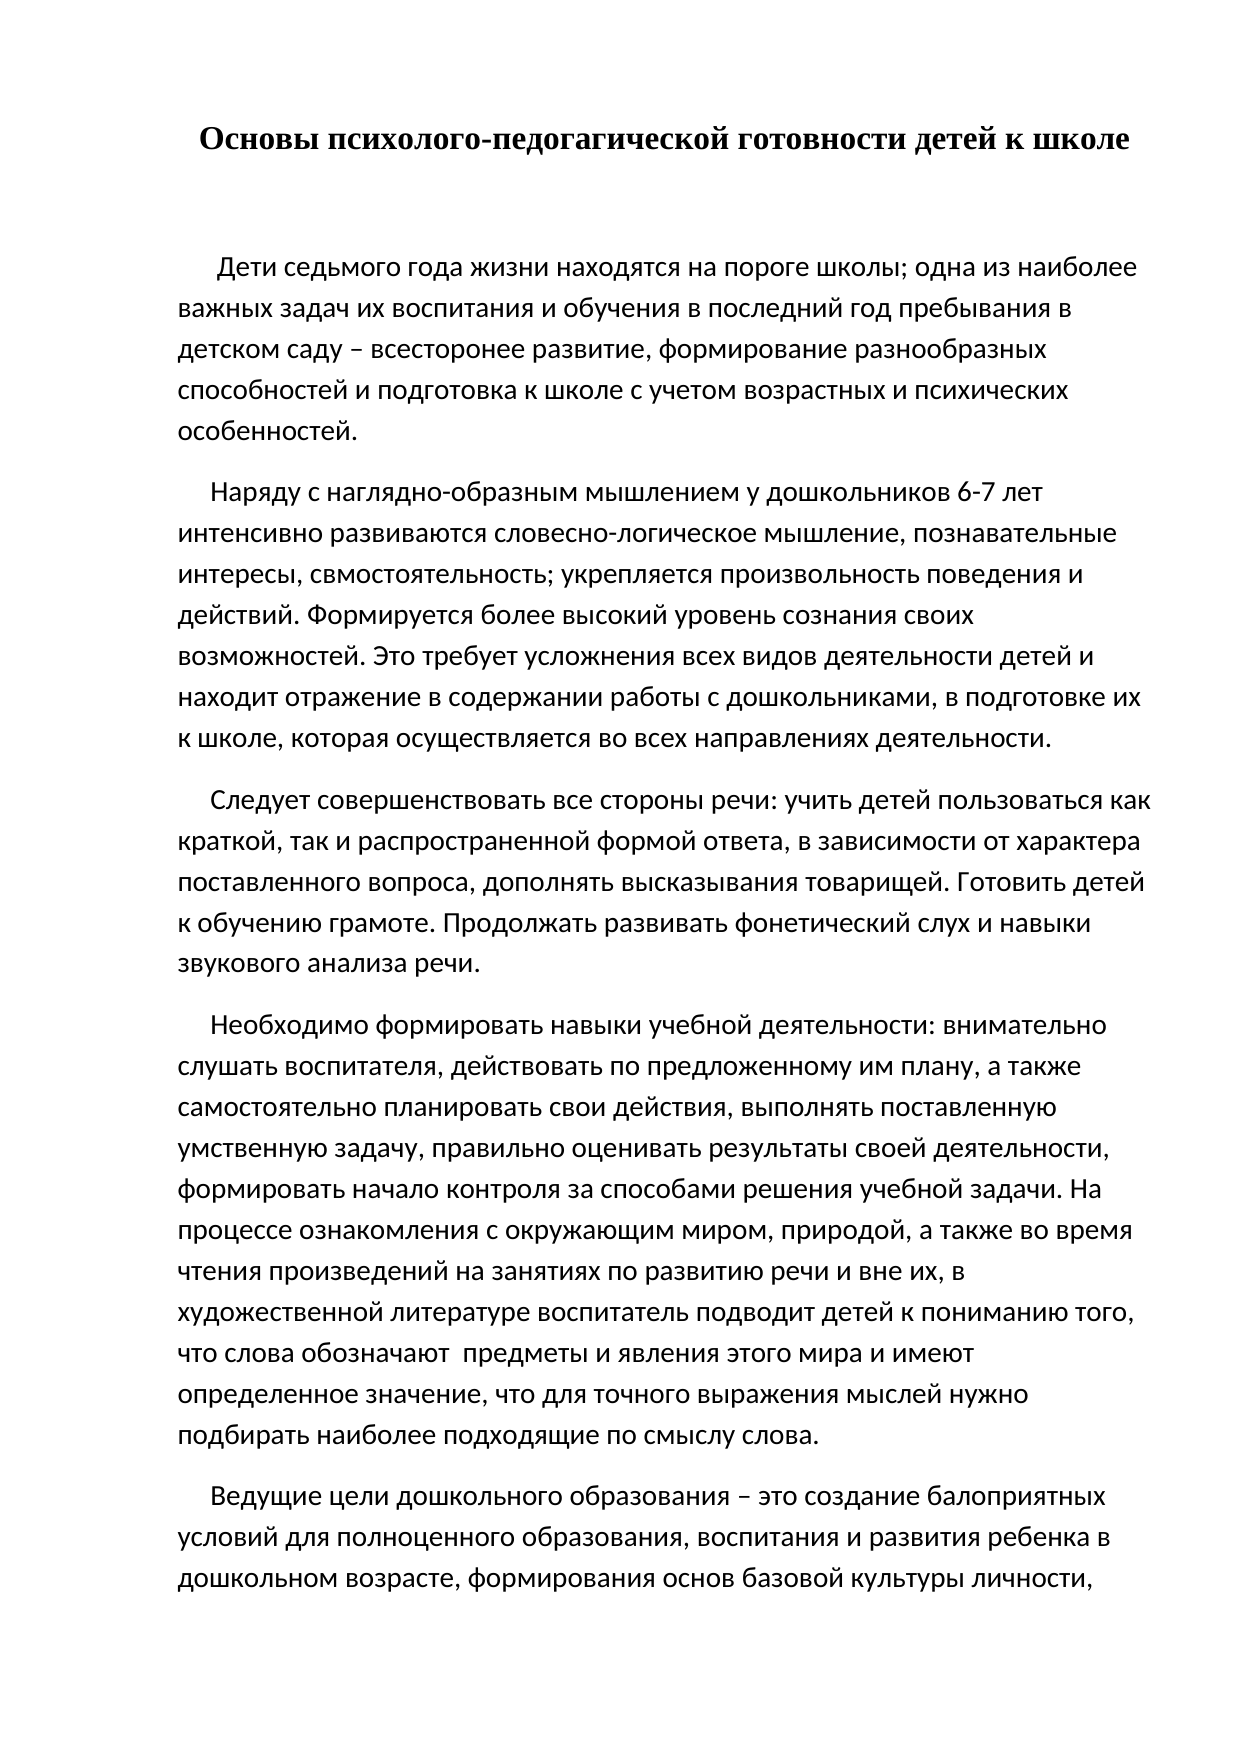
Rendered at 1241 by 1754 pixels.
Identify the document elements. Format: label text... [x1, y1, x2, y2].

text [177, 1477, 1152, 1595]
text Наряду с наглядно-образным мышлением у дошкольников 6-7 лет интенсивно развиваются словесно-логическое мышление, познавательные интересы, свмостоятельность; укрепляется произвольность поведения и действий. Формируется более высокий уровень сознания своих возможностей. Это требует усложнения всех видов деятельности детей и находит отражение в содержании работы с дошкольниками, в подготовке их к школе, которая осуществляется во всех направлениях деятельности. [177, 473, 1152, 755]
text Дети седьмого года жизни находятся на пороге школы; одна из наиболее важных задач их воспитания и обучения в последний год пребывания в детском саду – всесторонее развитие, формирование разнообразных способностей и подготовка к школе с учетом возрастных и психических особенностей. [177, 248, 1152, 447]
text Необходимо формировать навыки учебной деятельности: внимательно слушать воспитателя, действовать по предложенному им плану, а также самостоятельно планировать свои действия, выполнять поставленную умственную задачу, правильно оценивать результаты своей деятельности, формировать начало контроля за способами решения учебной задачи. На процессе ознакомления с окружающим миром, природой, а также во время чтения произведений на занятиях по развитию речи и вне их, в художественной литературе воспитатель подводит детей к пониманию того, что слова обозначают предметы и явления этого мира и имеют определенное значение, что для точного выражения мыслей нужно подбирать наиболее подходящие по смыслу слова. [177, 1006, 1152, 1451]
text Следует совершенствовать все стороны речи: учить детей пользоваться как краткой, так и распространенной формой ответа, в зависимости от характера поставленного вопроса, дополнять высказывания товарищей. Готовить детей к обучению грамоте. Продолжать развивать фонетический слух и навыки звукового анализа речи. [177, 781, 1152, 980]
text Основы психолого-педогагической готовности детей к школе [177, 118, 1152, 156]
